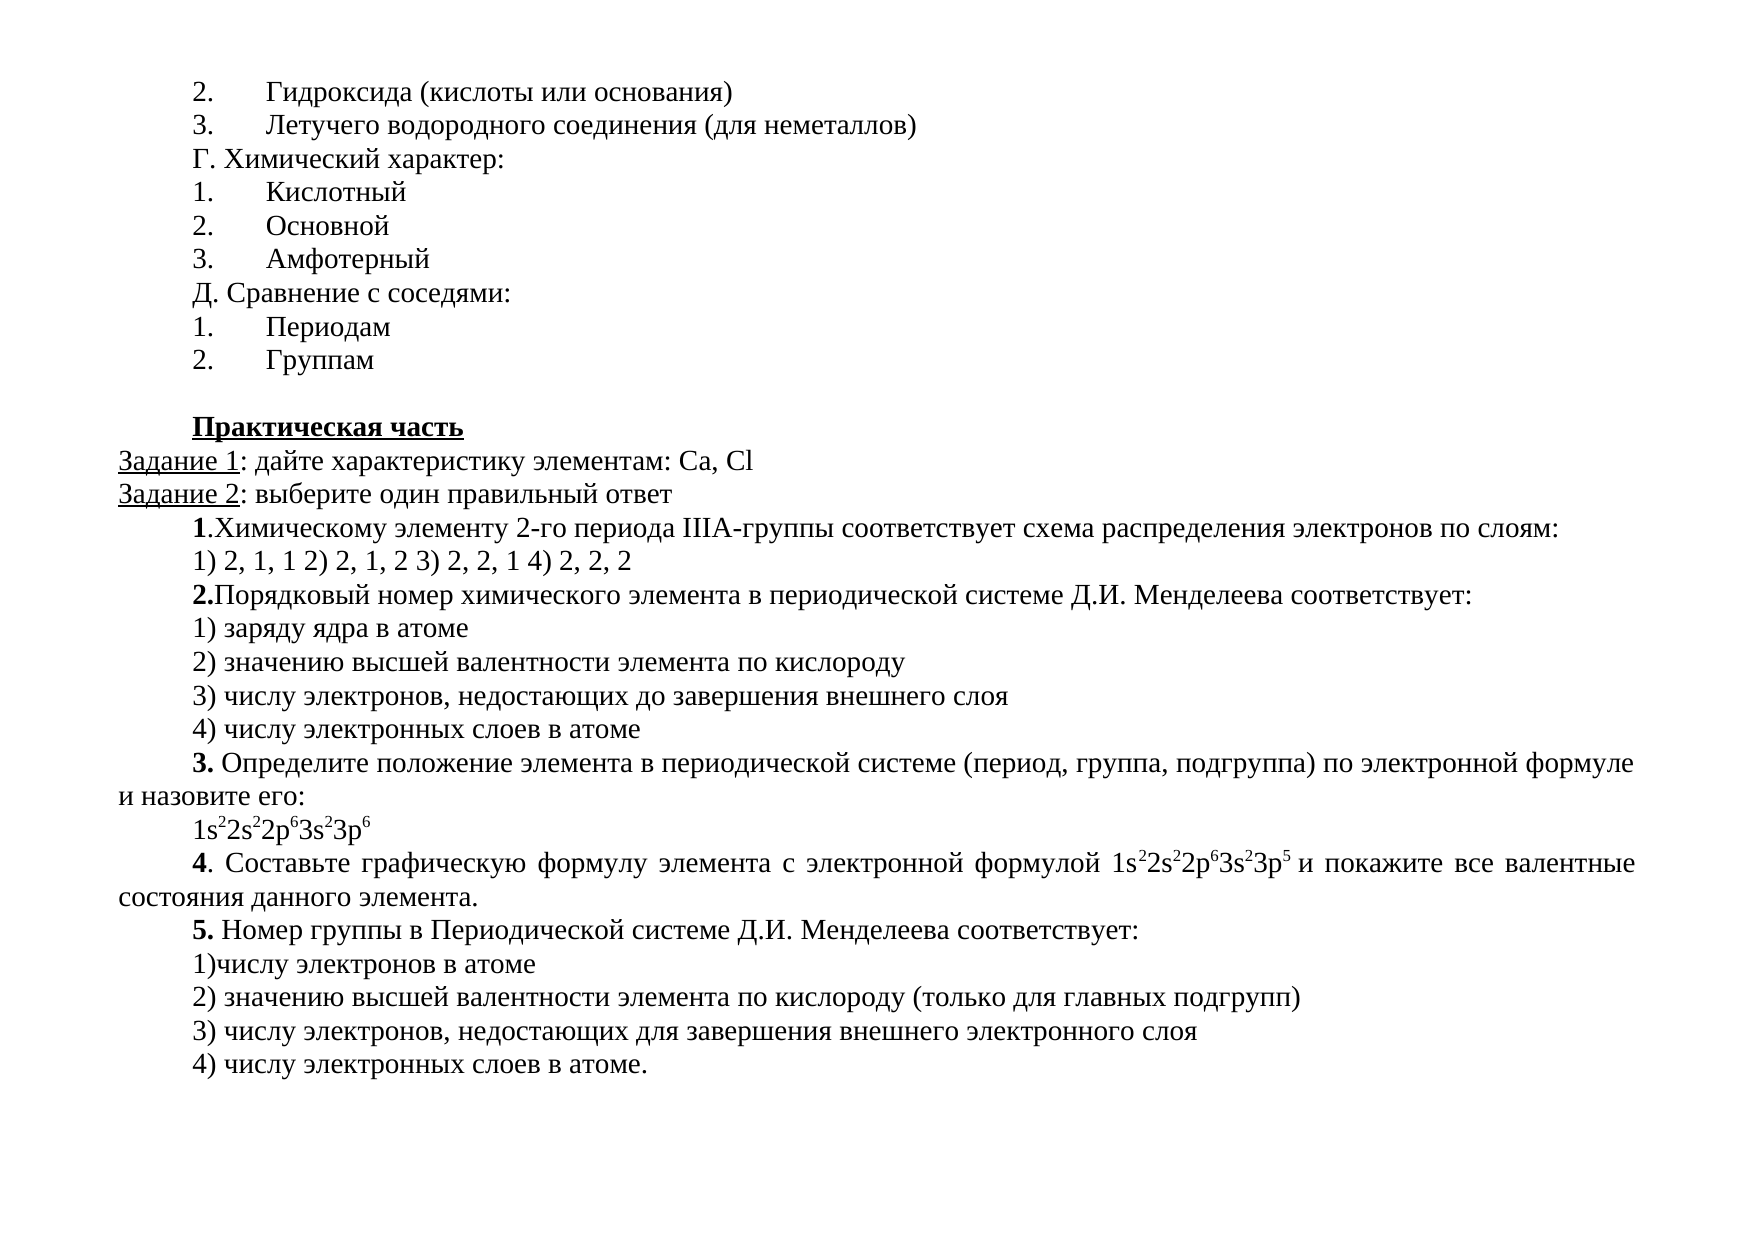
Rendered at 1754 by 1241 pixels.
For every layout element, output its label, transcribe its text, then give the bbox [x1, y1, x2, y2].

list Гидроксида (кислоты или основания) [118, 74, 1636, 107]
text 2) значению высшей валентности элемента по кислороду (только для главных подгрупп) [118, 979, 1636, 1013]
text 3) числу электронов, недостающих для завершения внешнего электронного слоя [118, 1013, 1636, 1047]
list Группам [118, 342, 1636, 376]
text 3) числу электронов, недостающих до завершения внешнего слоя [118, 678, 1636, 711]
text Задание 1: дайте характеристику элементам: Са, Сl [118, 443, 1636, 476]
text 1)числу электронов в атоме [118, 946, 1636, 979]
text 4) числу электронных слоев в атоме. [118, 1047, 1636, 1080]
text Практическая часть [118, 409, 1636, 443]
text 2) значению высшей валентности элемента по кислороду [118, 644, 1636, 678]
text Задание 2: выберите один правильный ответ [118, 476, 1636, 510]
list Летучего водородного соединения (для неметаллов) [118, 107, 1636, 141]
text Г. Химический характер: [118, 141, 1636, 174]
text 4) числу электронных слоев в атоме [118, 711, 1636, 745]
text 4. Составьте графическую формулу элемента с электронной формулой 1s22s22p63s23p5 и покажите все валентные состояния данного элемента. [118, 845, 1636, 912]
list Амфотерный [118, 242, 1636, 275]
text 2.Порядковый номер химического элемента в периодической системе Д.И. Менделеева соответствует: [118, 577, 1636, 611]
list Основной [118, 208, 1636, 242]
list Кислотный [118, 174, 1636, 208]
text 1.Химическому элементу 2-го периода IIIА-группы соответствует схема распределения электронов по слоям: [118, 510, 1636, 543]
text 5. Номер группы в Периодической системе Д.И. Менделеева соответствует: [118, 912, 1636, 946]
text 1) заряду ядра в атоме [118, 611, 1636, 644]
text 3. Определите положение элемента в периодической системе (период, группа, подгруппа) по электронной формуле и назовите его: [118, 745, 1636, 812]
list Периодам [118, 309, 1636, 342]
text Д. Сравнение с соседями: [118, 275, 1636, 309]
text 1s22s22p63s23p6 [118, 812, 1636, 845]
text 1) 2, 1, 1 2) 2, 1, 2 3) 2, 2, 1 4) 2, 2, 2 [118, 543, 1636, 577]
